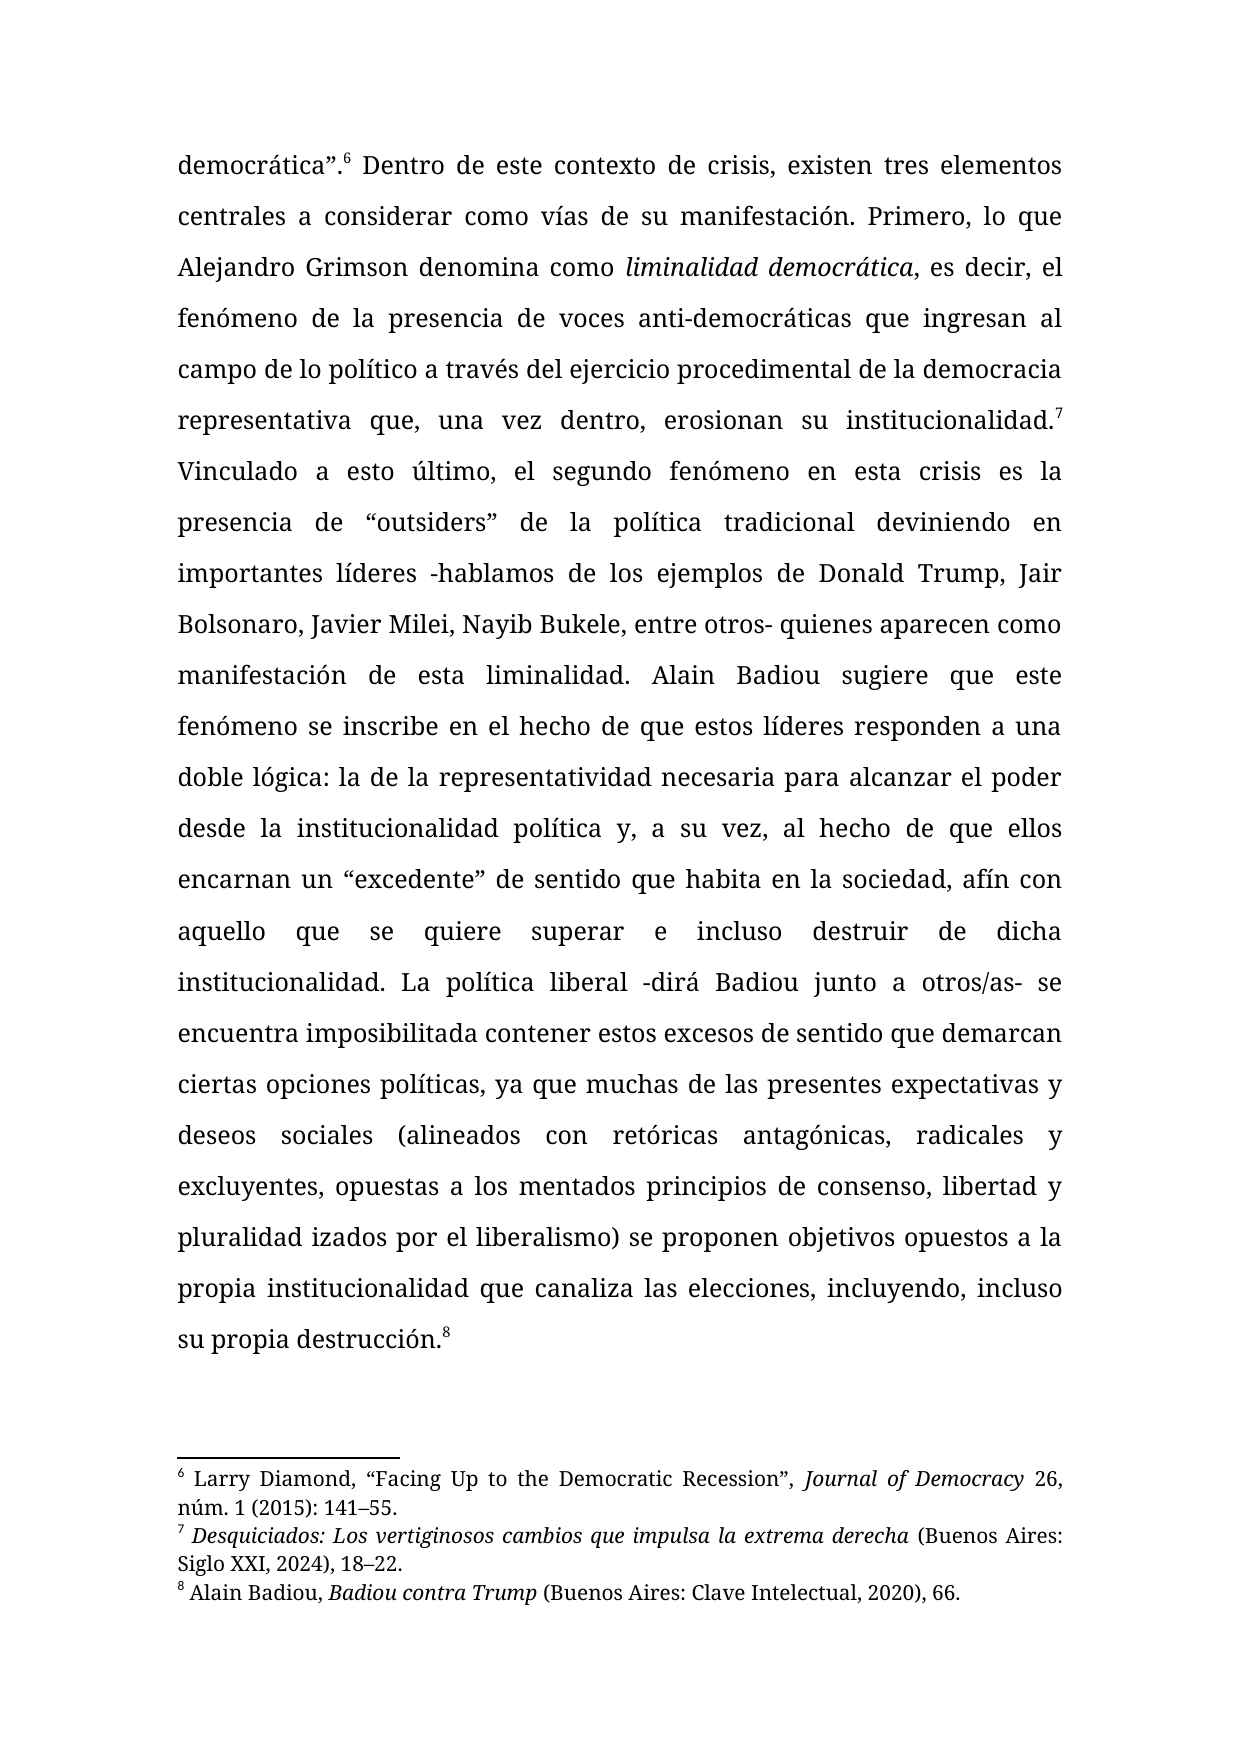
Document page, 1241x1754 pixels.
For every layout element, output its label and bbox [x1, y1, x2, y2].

text [177, 148, 1063, 1356]
